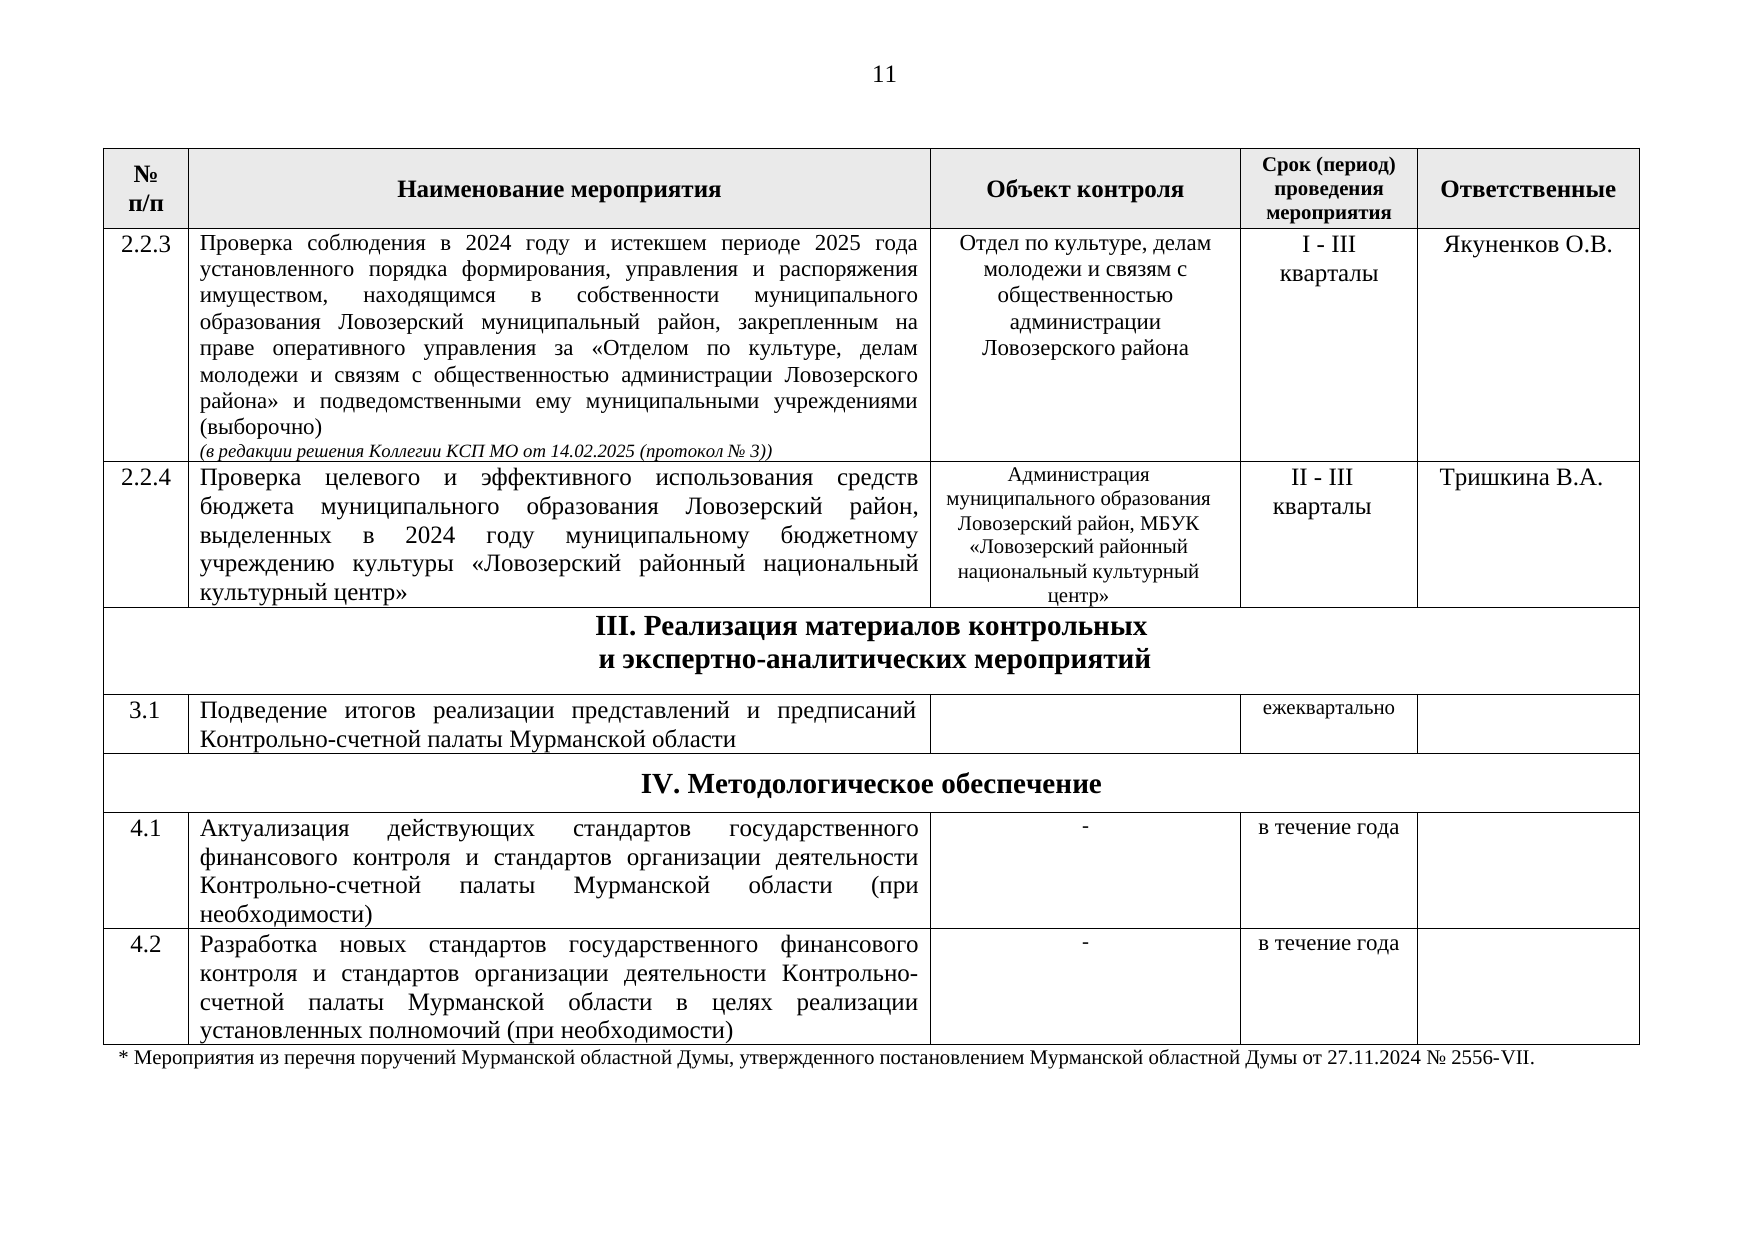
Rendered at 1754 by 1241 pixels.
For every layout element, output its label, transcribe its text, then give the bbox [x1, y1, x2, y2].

table_cell ежеквартально [1241, 695, 1417, 752]
table_cell в течение года [1241, 813, 1417, 928]
table_cell - [931, 813, 1240, 928]
table_cell Проверка целевого и эффективного использования средств бюджета муниципального образования Ловозерский район, выделенных в 2024 году муниципальному бюджетному учреждению культуры «Ловозерский районный национальный культурный центр» [189, 462, 930, 607]
table_header Ответственные [1418, 149, 1639, 228]
table_header Наименование мероприятия [189, 149, 930, 228]
table_header Объект контроля [931, 149, 1240, 228]
table_cell Администрация муниципального образования Ловозерский район, МБУК «Ловозерский районный национальный культурный центр» [931, 462, 1240, 607]
table_cell 3.1 [104, 695, 188, 752]
table_cell Подведение итогов реализации представлений и предписаний Контрольно-счетной палаты Мурманской области [189, 695, 930, 752]
table_cell 4.2 [104, 929, 188, 1044]
text * Мероприятия из перечня поручений Мурманской областной Думы, утвержденного постановлением Мурманской областной Думы от 27.11.2024 № 2556-VII. [118, 1045, 1651, 1069]
table_cell I - III кварталы [1241, 229, 1417, 461]
table_cell [931, 695, 1240, 752]
table_cell 4.1 [104, 813, 188, 928]
table_cell [1418, 813, 1639, 928]
table_cell Якуненков О.В. [1418, 229, 1639, 461]
table_cell [1418, 929, 1639, 1044]
table_cell - [931, 929, 1240, 1044]
table_cell IV. Методологическое обеспечение [104, 754, 1639, 812]
table_cell 2.2.4 [104, 462, 188, 607]
table_cell 2.2.3 [104, 229, 188, 461]
table_cell [1418, 695, 1639, 752]
table_cell Отдел по культуре, делам молодежи и связям с общественностью администрации Ловозерского района [931, 229, 1240, 461]
table_header Срок (период) проведения мероприятия [1241, 149, 1417, 228]
table_cell Актуализация действующих стандартов государственного финансового контроля и стандартов организации деятельности Контрольно-счетной палаты Мурманской области (при необходимости) [189, 813, 930, 928]
table_cell II - III кварталы [1241, 462, 1417, 607]
table_cell Проверка соблюдения в 2024 году и истекшем периоде 2025 года установленного порядка формирования, управления и распоряжения имуществом, находящимся в собственности муниципального образования Ловозерский муниципальный район, закрепленным на праве оперативного управления за «Отделом по культуре, делам молодежи и связям с общественностью администрации Ловозерского района» и подведомственными ему муниципальными учреждениями (выборочно) (в редакции решения Коллегии КСП МО от 14.02.2025 (протокол № 3)) [189, 229, 930, 461]
table_header № п/п [104, 149, 188, 228]
table_cell в течение года [1241, 929, 1417, 1044]
table_cell Тришкина В.А. [1418, 462, 1639, 607]
table_cell III. Реализация материалов контрольных и экспертно-аналитических мероприятий [104, 608, 1639, 694]
table_cell Разработка новых стандартов государственного финансового контроля и стандартов организации деятельности Контрольно-счетной палаты Мурманской области в целях реализации установленных полномочий (при необходимости) [189, 929, 930, 1044]
